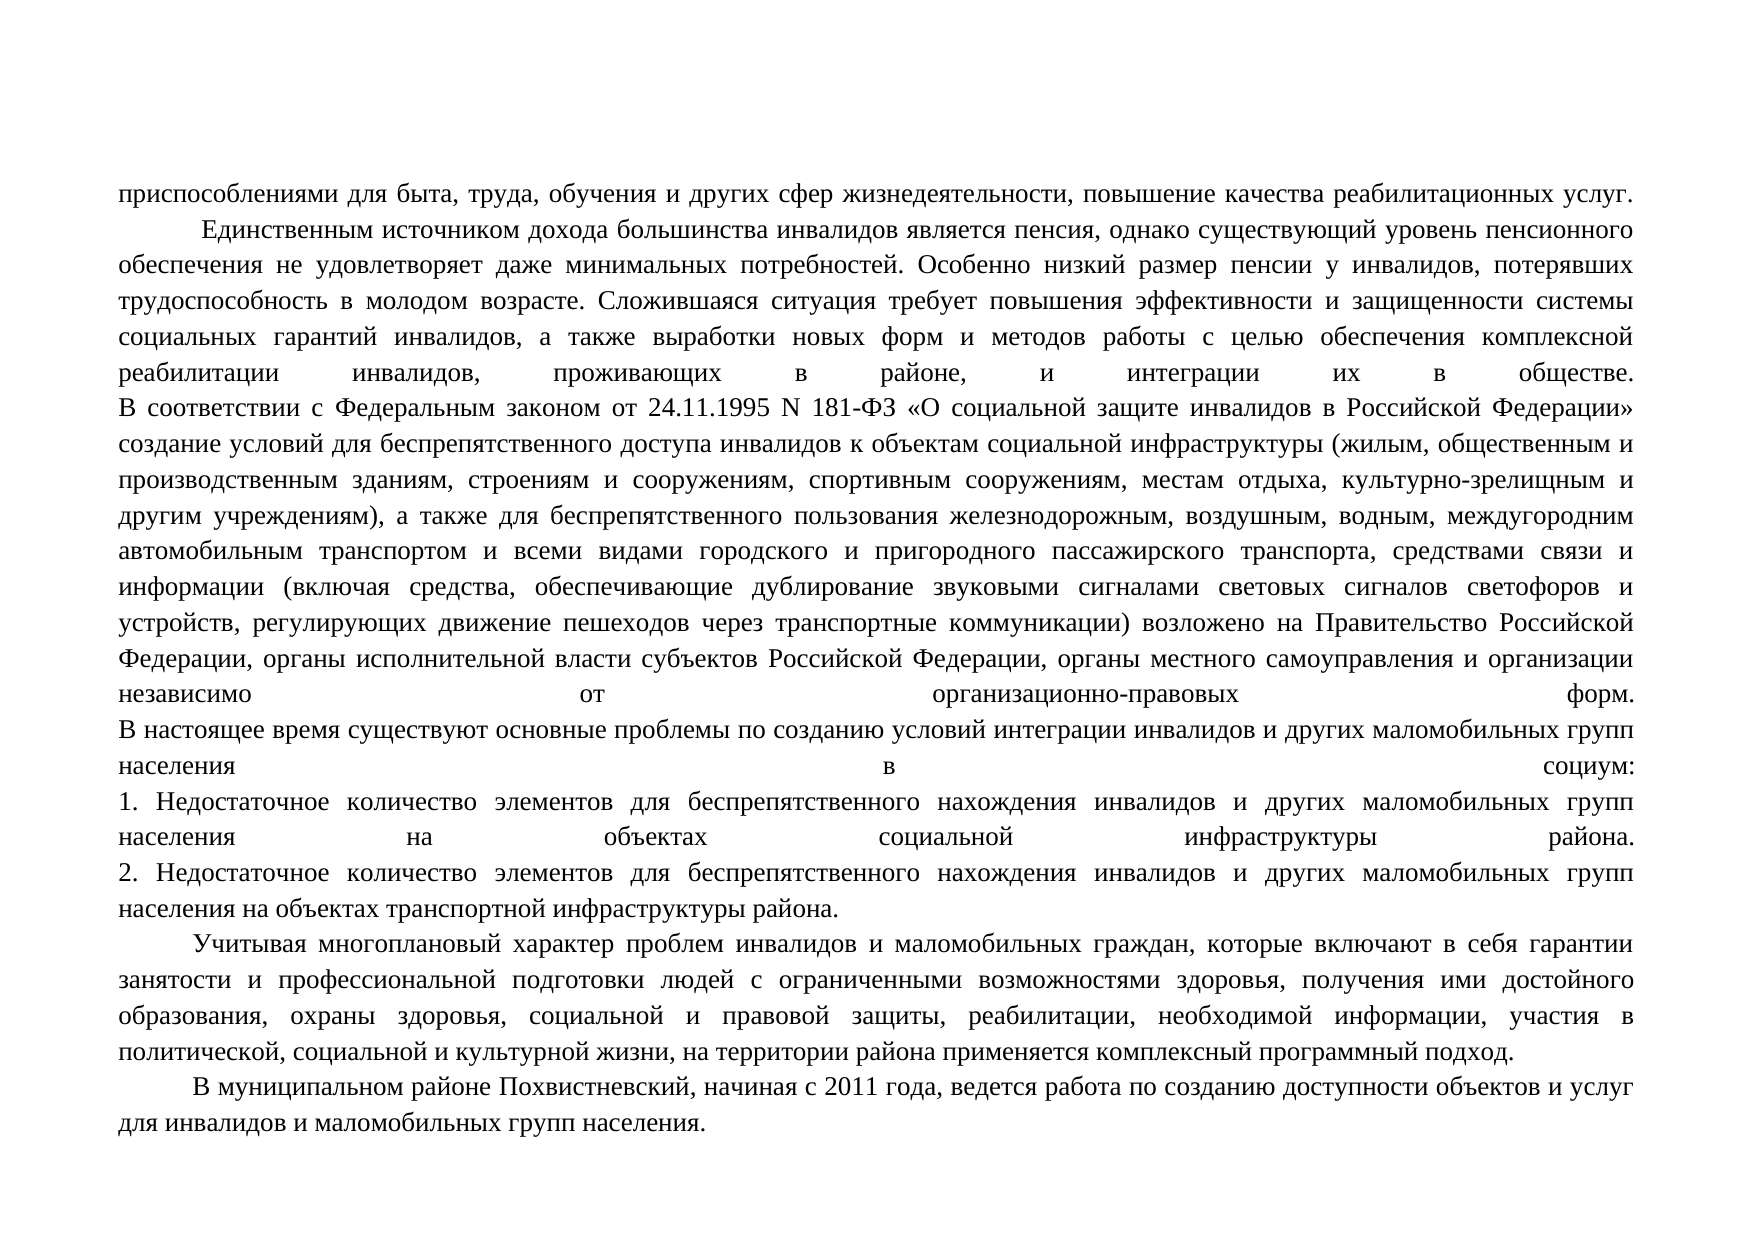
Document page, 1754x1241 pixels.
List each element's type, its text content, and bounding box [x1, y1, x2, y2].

text В муниципальном районе Похвистневский, начиная с 2011 года, ведется работа по созданию доступности объектов и услуг для инвалидов и маломобильных групп населения. [118, 1070, 1636, 1137]
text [118, 177, 1636, 923]
text Учитывая многоплановый характер проблем инвалидов и маломобильных граждан, которые включают в себя гарантии занятости и профессиональной подготовки людей с ограниченными возможностями здоровья, получения ими достойного образования, охраны здоровья, социальной и правовой защиты, реабилитации, необходимой информации, участия в политической, социальной и культурной жизни, на территории района применяется комплексный программный подход. [118, 927, 1636, 1066]
